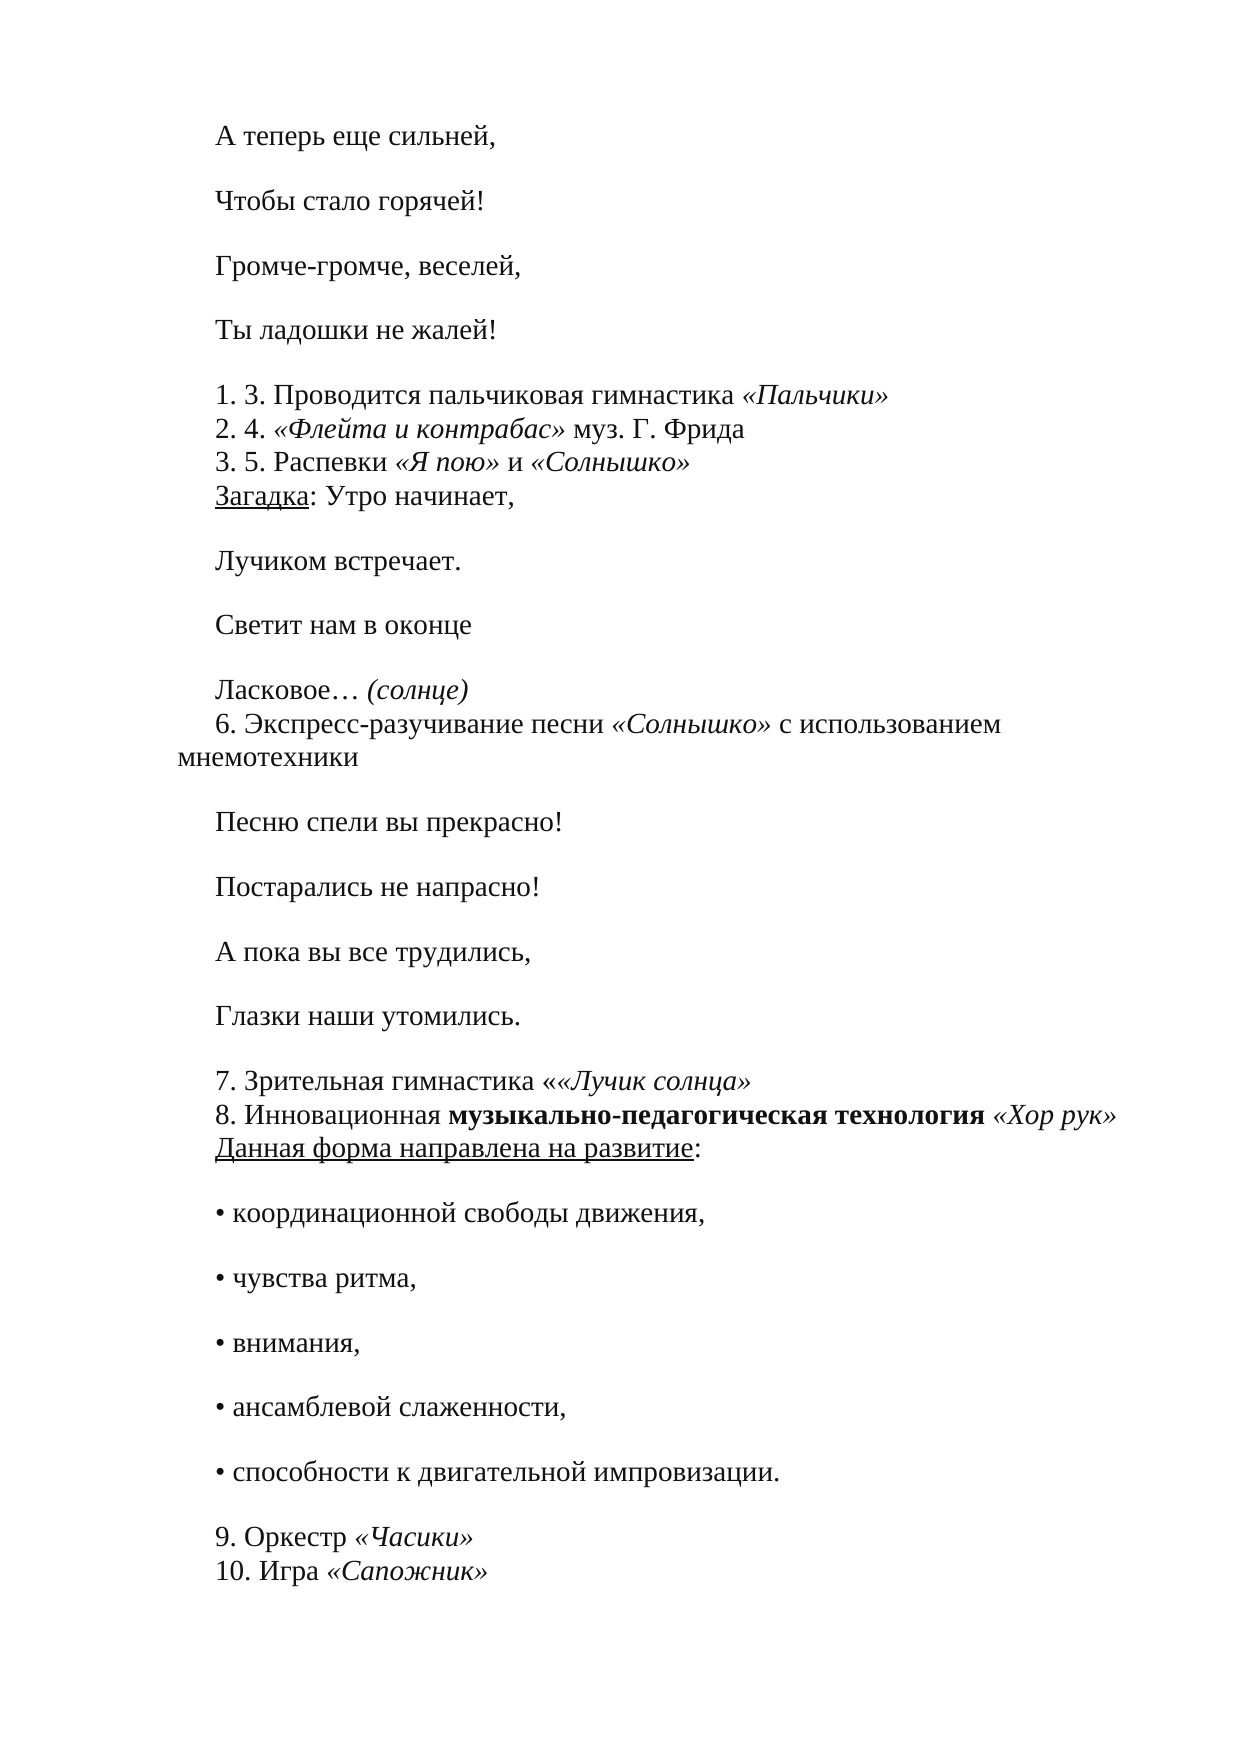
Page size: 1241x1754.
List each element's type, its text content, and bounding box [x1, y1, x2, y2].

text • ансамблевой слаженности, [177, 1389, 1152, 1423]
text 9. Оркестр «Часики» [177, 1519, 1152, 1553]
text • координационной свободы движения, [177, 1195, 1152, 1229]
text Песню спели вы прекрасно! [177, 804, 1152, 838]
text Лучиком встречает. [177, 543, 1152, 576]
text Ласковое… (солнце) [177, 672, 1152, 706]
text Ты ладошки не жалей! [177, 312, 1152, 346]
text Глазки наши утомились. [177, 998, 1152, 1032]
text Чтобы стало горячей! [177, 183, 1152, 216]
text Громче-громче, веселей, [177, 248, 1152, 281]
text Светит нам в оконце [177, 607, 1152, 641]
text • внимания, [177, 1325, 1152, 1358]
text 2. 4. «Флейта и контрабас» муз. Г. Фрида [177, 411, 1152, 444]
text 8. Инновационная музыкально-педагогическая технология «Хор рук» [177, 1097, 1152, 1130]
text А пока вы все трудились, [177, 934, 1152, 967]
text 3. 5. Распевки «Я пою» и «Солнышко» [177, 444, 1152, 478]
text 10. Игра «Сапожник» [177, 1553, 1152, 1586]
text 7. Зрительная гимнастика ««Лучик солнца» [177, 1063, 1152, 1097]
text Загадка: Утро начинает, [177, 478, 1152, 511]
text Постарались не напрасно! [177, 869, 1152, 902]
text • чувства ритма, [177, 1260, 1152, 1293]
text Данная форма направлена на развитие: [177, 1130, 1152, 1164]
text 6. Экспресс-разучивание песни «Солнышко» с использованием мнемотехники [177, 706, 1152, 773]
text • способности к двигательной импровизации. [177, 1454, 1152, 1488]
text 1. 3. Проводится пальчиковая гимнастика «Пальчики» [177, 377, 1152, 411]
text А теперь еще сильней, [177, 118, 1152, 152]
